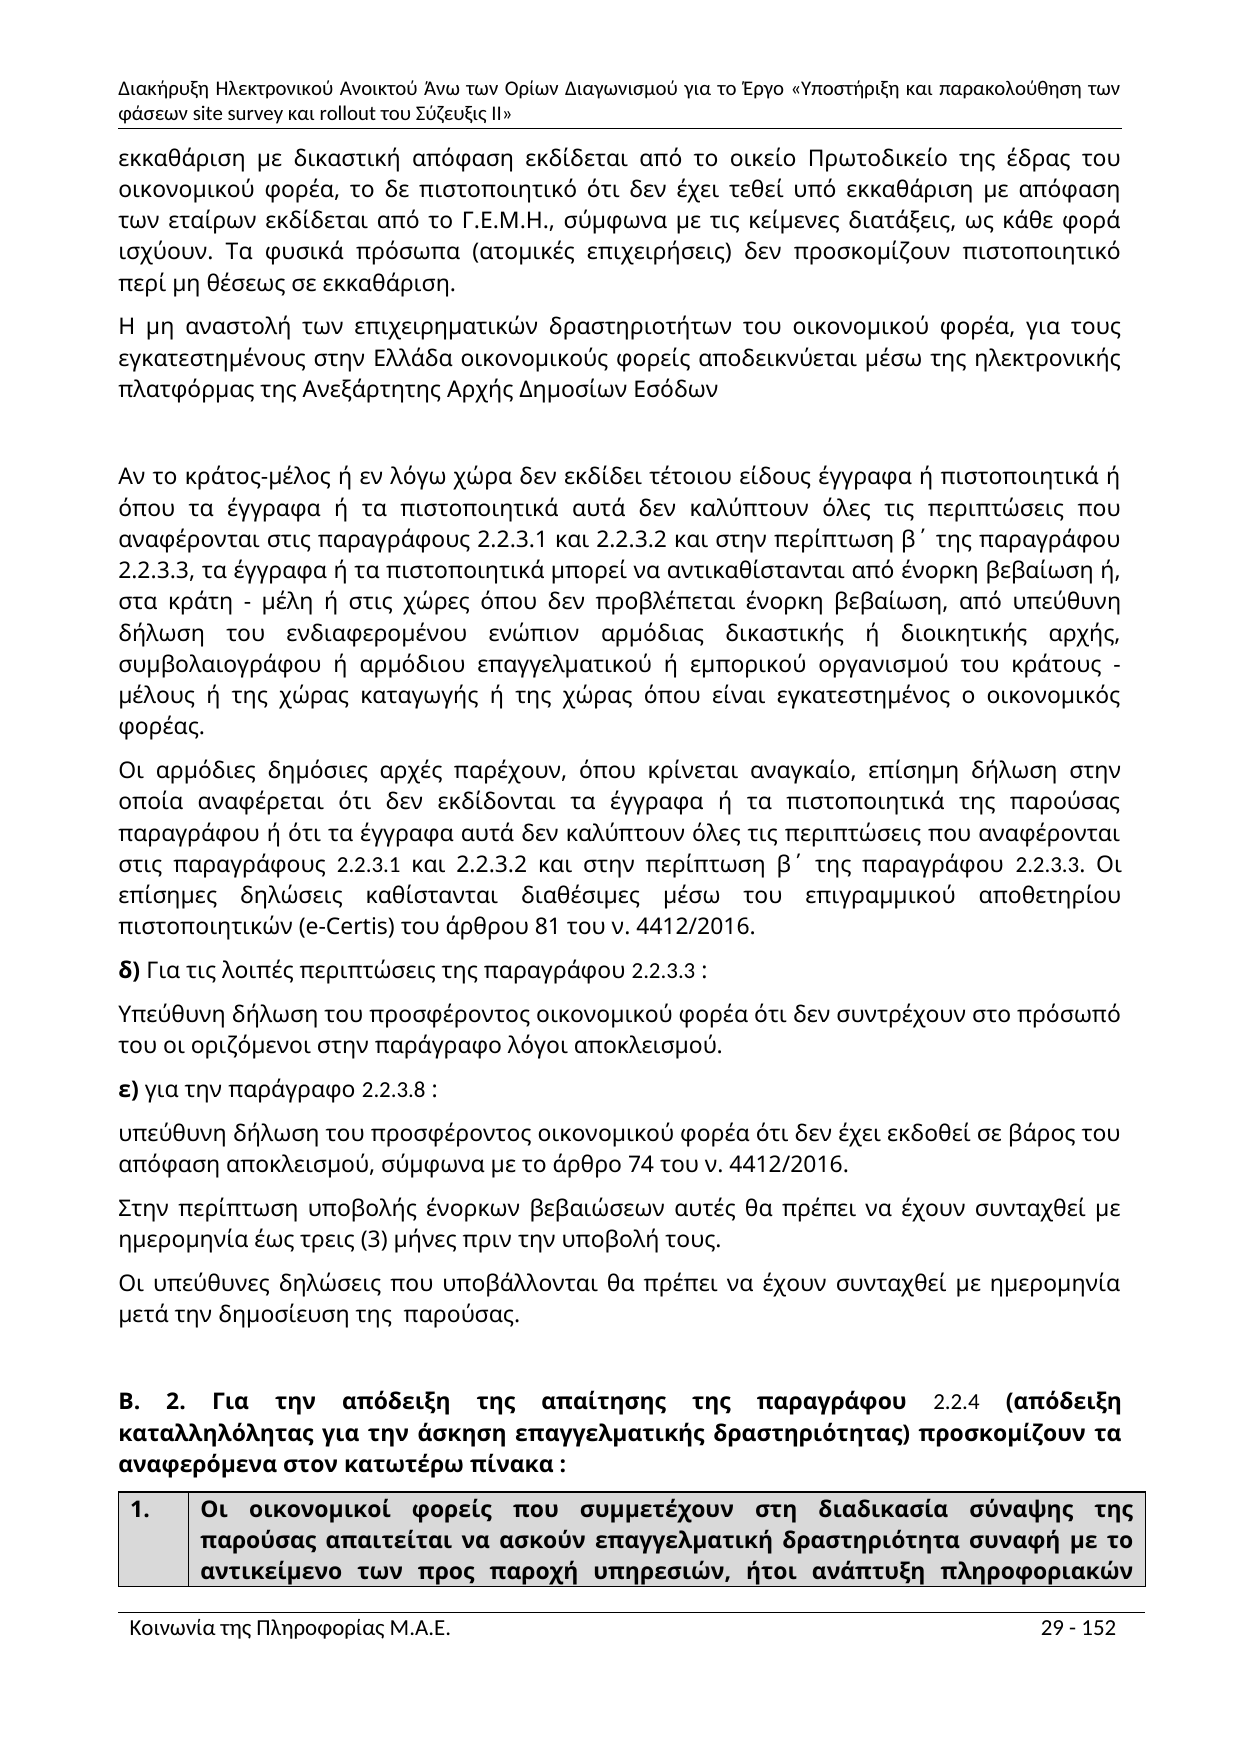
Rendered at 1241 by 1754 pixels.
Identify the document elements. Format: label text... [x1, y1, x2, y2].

text Οι υπεύθυνες δηλώσεις που υποβάλλονται θα πρέπει να έχουν συνταχθεί με ημερομηνία μετά την δημοσίευση της παρούσας. [118, 1266, 1122, 1329]
text Υπεύθυνη δήλωση του προσφέροντος οικονομικού φορέα ότι δεν συντρέχουν στο πρόσωπό του οι οριζόμενοι στην παράγραφο λόγοι αποκλεισμού. [118, 998, 1122, 1060]
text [118, 141, 1122, 298]
text δ) Για τις λοιπές περιπτώσεις της παραγράφου 2.2.3.3 : [118, 954, 1122, 985]
text Η μη αναστολή των επιχειρηματικών δραστηριοτήτων του οικονομικού φορέα, για τους εγκατεστημένους στην Ελλάδα οικονομικούς φορείς αποδεικνύεται μέσω της ηλεκτρονικής πλατφόρμας της Ανεξάρτητης Αρχής Δημοσίων Εσόδων [118, 310, 1122, 404]
text ε) για την παράγραφο 2.2.3.8 : [118, 1073, 1122, 1104]
text Οι αρμόδιες δημόσιες αρχές παρέχουν, όπου κρίνεται αναγκαίο, επίσημη δήλωση στην οποία αναφέρεται ότι δεν εκδίδονται τα έγγραφα ή τα πιστοποιητικά της παρούσας παραγράφου ή ότι τα έγγραφα αυτά δεν καλύπτουν όλες τις περιπτώσεις που αναφέρονται στις παραγράφους 2.2.3.1 και 2.2.3.2 και στην περίπτωση β΄ της παραγράφου 2.2.3.3. Οι επίσημες δηλώσεις καθίστανται διαθέσιμες μέσω του επιγραμμικού αποθετηρίου πιστοποιητικών (e-Certis) του άρθρου 81 του ν. 4412/2016. [118, 754, 1122, 941]
text υπεύθυνη δήλωση του προσφέροντος οικονομικού φορέα ότι δεν έχει εκδοθεί σε βάρος του απόφαση αποκλεισμού, σύμφωνα με το άρθρο 74 του ν. 4412/2016. [118, 1116, 1122, 1179]
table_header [189, 1493, 1145, 1586]
text Αν το κράτος-μέλος ή εν λόγω χώρα δεν εκδίδει τέτοιου είδους έγγραφα ή πιστοποιητικά ή όπου τα έγγραφα ή τα πιστοποιητικά αυτά δεν καλύπτουν όλες τις περιπτώσεις που αναφέρονται στις παραγράφους 2.2.3.1 και 2.2.3.2 και στην περίπτωση β΄ της παραγράφου 2.2.3.3, τα έγγραφα ή τα πιστοποιητικά μπορεί να αντικαθίστανται από ένορκη βεβαίωση ή, στα κράτη - μέλη ή στις χώρες όπου δεν προβλέπεται ένορκη βεβαίωση, από υπεύθυνη δήλωση του ενδιαφερομένου ενώπιον αρμόδιας δικαστικής ή διοικητικής αρχής, συμβολαιογράφου ή αρμόδιου επαγγελματικού ή εμπορικού οργανισμού του κράτους - μέλους ή της χώρας καταγωγής ή της χώρας όπου είναι εγκατεστημένος ο οικονομικός φορέας. [118, 460, 1122, 741]
text B. 2. Για την απόδειξη της απαίτησης της παραγράφου 2.2.4 (απόδειξη καταλληλόλητας για την άσκηση επαγγελματικής δραστηριότητας) προσκομίζουν τα αναφερόμενα στον κατωτέρω πίνακα : [118, 1385, 1122, 1479]
table_header 1. [119, 1493, 188, 1586]
text Στην περίπτωση υποβολής ένορκων βεβαιώσεων αυτές θα πρέπει να έχουν συνταχθεί με ημερομηνία έως τρεις (3) μήνες πριν την υποβολή τους. [118, 1191, 1122, 1254]
